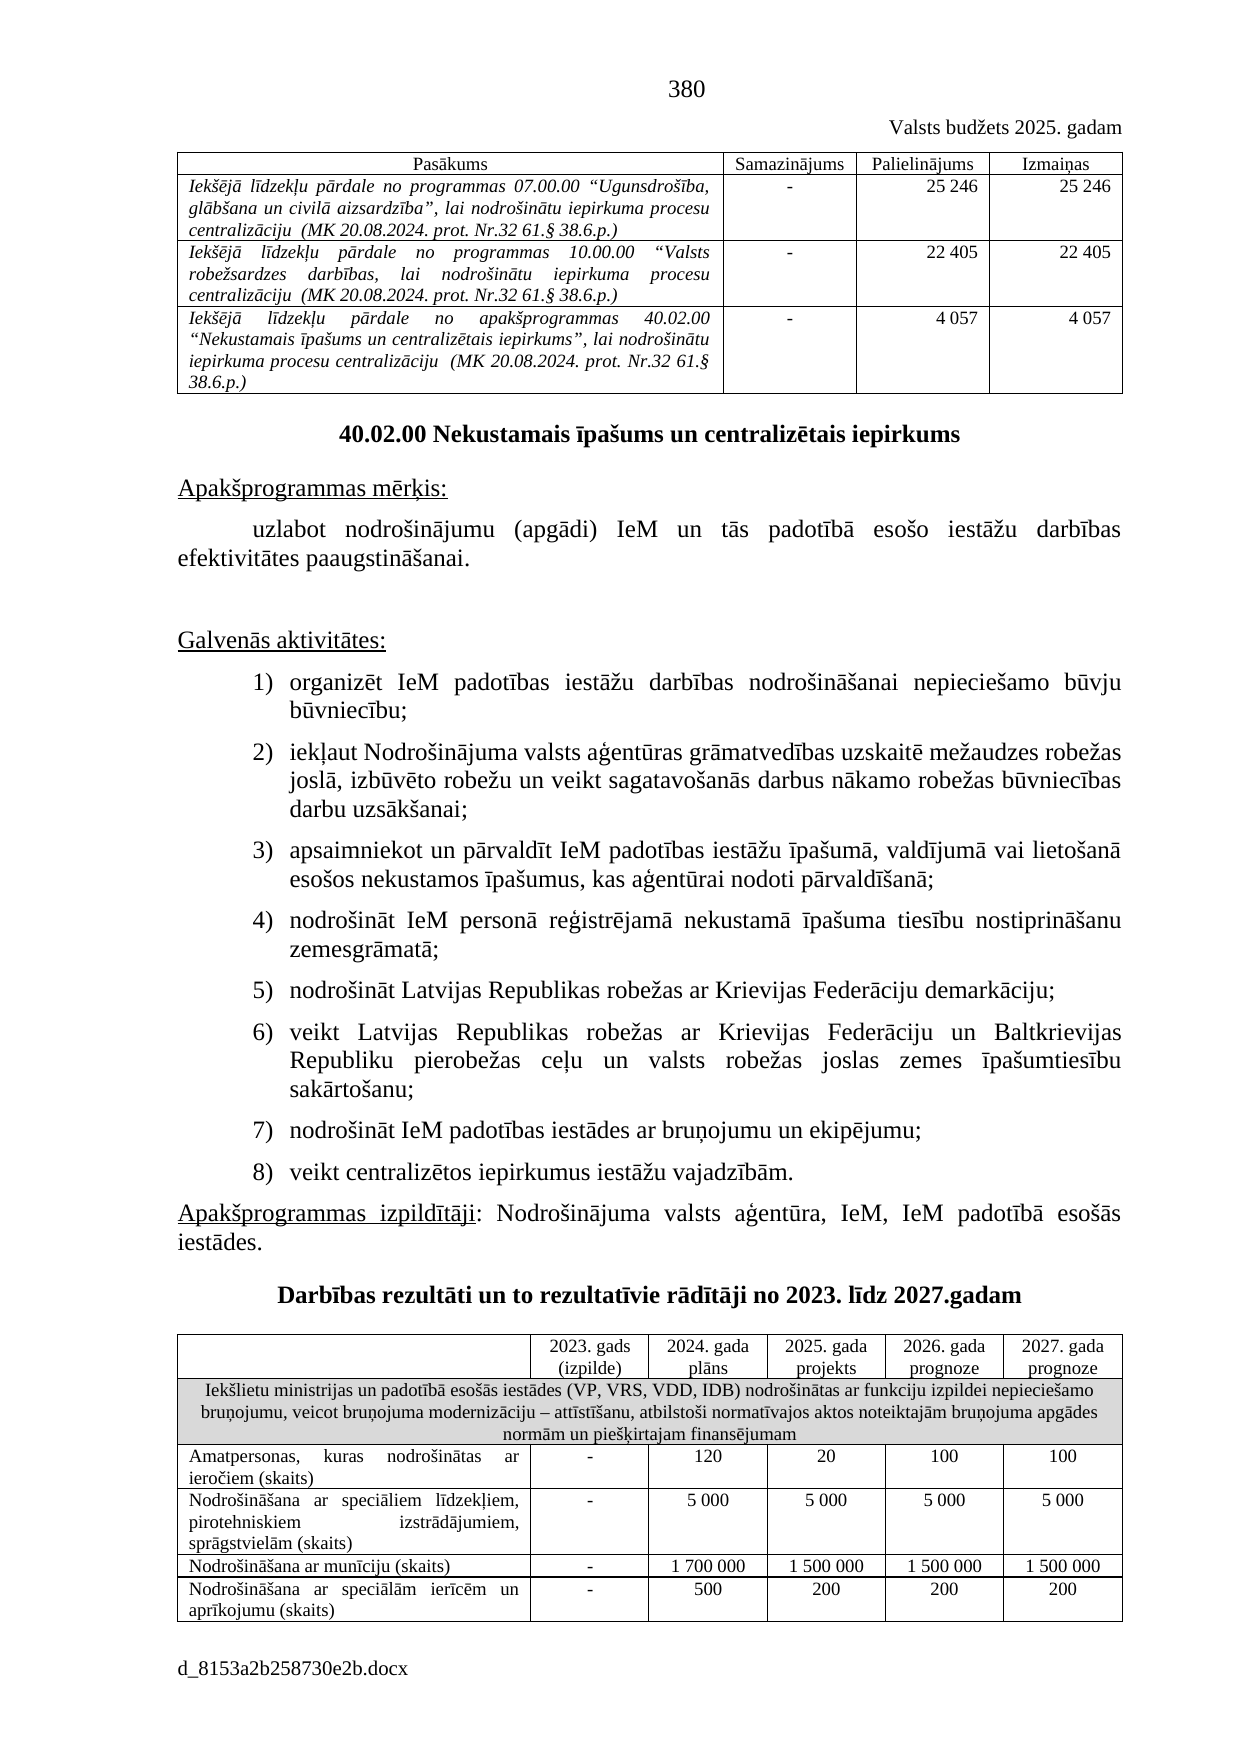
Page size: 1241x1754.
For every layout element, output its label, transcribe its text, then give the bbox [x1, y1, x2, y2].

list apsaimniekot un pārvaldīt IeM padotības iestāžu īpašumā, valdījumā vai lietošanā esošos nekustamos īpašumus, kas aģentūrai nodoti pārvaldīšanā; [252, 835, 1122, 893]
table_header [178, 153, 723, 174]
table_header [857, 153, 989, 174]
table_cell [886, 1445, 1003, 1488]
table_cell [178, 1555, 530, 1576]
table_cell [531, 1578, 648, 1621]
list organizēt IeM padotības iestāžu darbības nodrošināšanai nepieciešamo būvju būvniecību; [252, 667, 1122, 724]
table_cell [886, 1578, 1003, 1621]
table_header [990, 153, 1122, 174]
list Apakšprogrammas mērķis: [177, 473, 1122, 502]
list nodrošināt IeM personā reģistrējamā nekustamā īpašuma tiesību nostiprināšanu zemesgrāmatā; [252, 905, 1122, 963]
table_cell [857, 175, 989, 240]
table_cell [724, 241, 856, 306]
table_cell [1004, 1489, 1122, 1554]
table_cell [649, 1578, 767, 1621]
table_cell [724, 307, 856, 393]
text Darbības rezultāti un to rezultatīvie rādītāji no 2023. līdz 2027.gadam [177, 1280, 1122, 1309]
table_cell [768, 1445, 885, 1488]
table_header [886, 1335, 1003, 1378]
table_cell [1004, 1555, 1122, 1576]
list iekļaut Nodrošinājuma valsts aģentūras grāmatvedības uzskaitē mežaudzes robežas joslā, izbūvēto robežu un veikt sagatavošanās darbus nākamo robežas būvniecības darbu uzsākšanai; [252, 737, 1122, 823]
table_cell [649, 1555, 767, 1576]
list veikt centralizētos iepirkumus iestāžu vajadzībām. [252, 1157, 1122, 1185]
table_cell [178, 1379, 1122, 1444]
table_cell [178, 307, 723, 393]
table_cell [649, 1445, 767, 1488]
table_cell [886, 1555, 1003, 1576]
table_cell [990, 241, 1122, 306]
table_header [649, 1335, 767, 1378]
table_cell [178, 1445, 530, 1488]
text Apakšprogrammas izpildītāji: Nodrošinājuma valsts aģentūra, IeM, IeM padotībā esošās iestādes. [177, 1198, 1122, 1255]
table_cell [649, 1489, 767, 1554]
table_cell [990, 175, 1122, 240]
text 40.02.00 Nekustamais īpašums un centralizētais iepirkums [177, 419, 1122, 448]
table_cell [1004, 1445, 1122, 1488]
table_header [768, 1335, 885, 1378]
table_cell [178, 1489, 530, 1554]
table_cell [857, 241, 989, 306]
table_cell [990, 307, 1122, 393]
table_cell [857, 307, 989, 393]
list nodrošināt IeM padotības iestādes ar bruņojumu un ekipējumu; [252, 1115, 1122, 1144]
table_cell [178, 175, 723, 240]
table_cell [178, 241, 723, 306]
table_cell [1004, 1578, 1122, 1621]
text Galvenās aktivitātes: [177, 625, 1122, 654]
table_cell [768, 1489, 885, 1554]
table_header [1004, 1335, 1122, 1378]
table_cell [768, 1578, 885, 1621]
list nodrošināt Latvijas Republikas robežas ar Krievijas Federāciju demarkāciju; [252, 975, 1122, 1004]
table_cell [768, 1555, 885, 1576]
list veikt Latvijas Republikas robežas ar Krievijas Federāciju un Baltkrievijas Republiku pierobežas ceļu un valsts robežas joslas zemes īpašumtiesību sakārtošanu; [252, 1017, 1122, 1103]
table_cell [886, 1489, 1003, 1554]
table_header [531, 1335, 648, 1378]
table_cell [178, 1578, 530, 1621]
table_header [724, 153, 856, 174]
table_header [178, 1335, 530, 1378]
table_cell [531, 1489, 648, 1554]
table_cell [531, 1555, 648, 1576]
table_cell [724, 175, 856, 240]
text uzlabot nodrošinājumu (apgādi) IeM un tās padotībā esošo iestāžu darbības efektivitātes paaugstināšanai. [177, 514, 1122, 572]
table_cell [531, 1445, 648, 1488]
